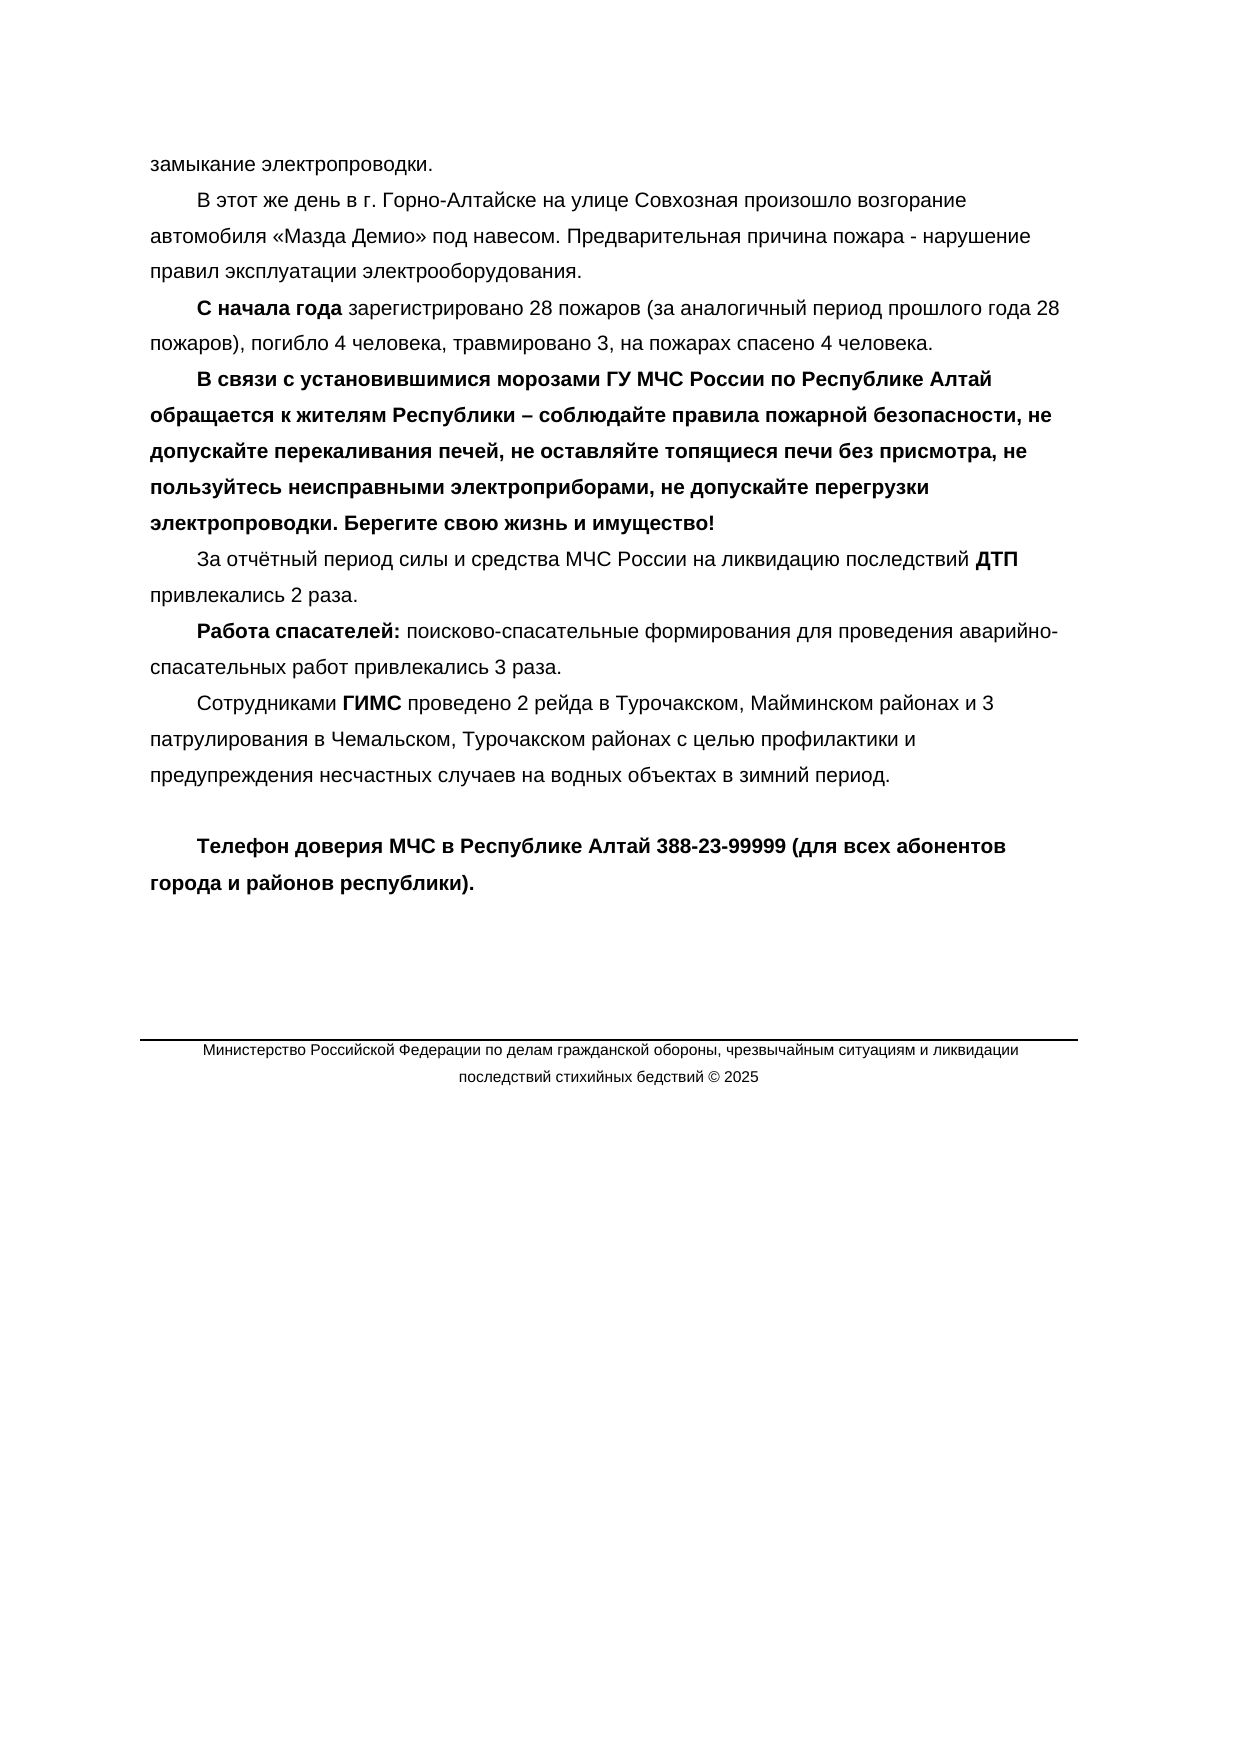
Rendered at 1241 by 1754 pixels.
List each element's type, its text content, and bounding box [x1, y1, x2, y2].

table_cell Министерство Российской Федерации по делам гражданской обороны, чрезвычайным ситуациям и ликвидации последствий стихийных бедствий © 2025 [140, 1041, 1078, 1123]
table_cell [140, 150, 1078, 1039]
